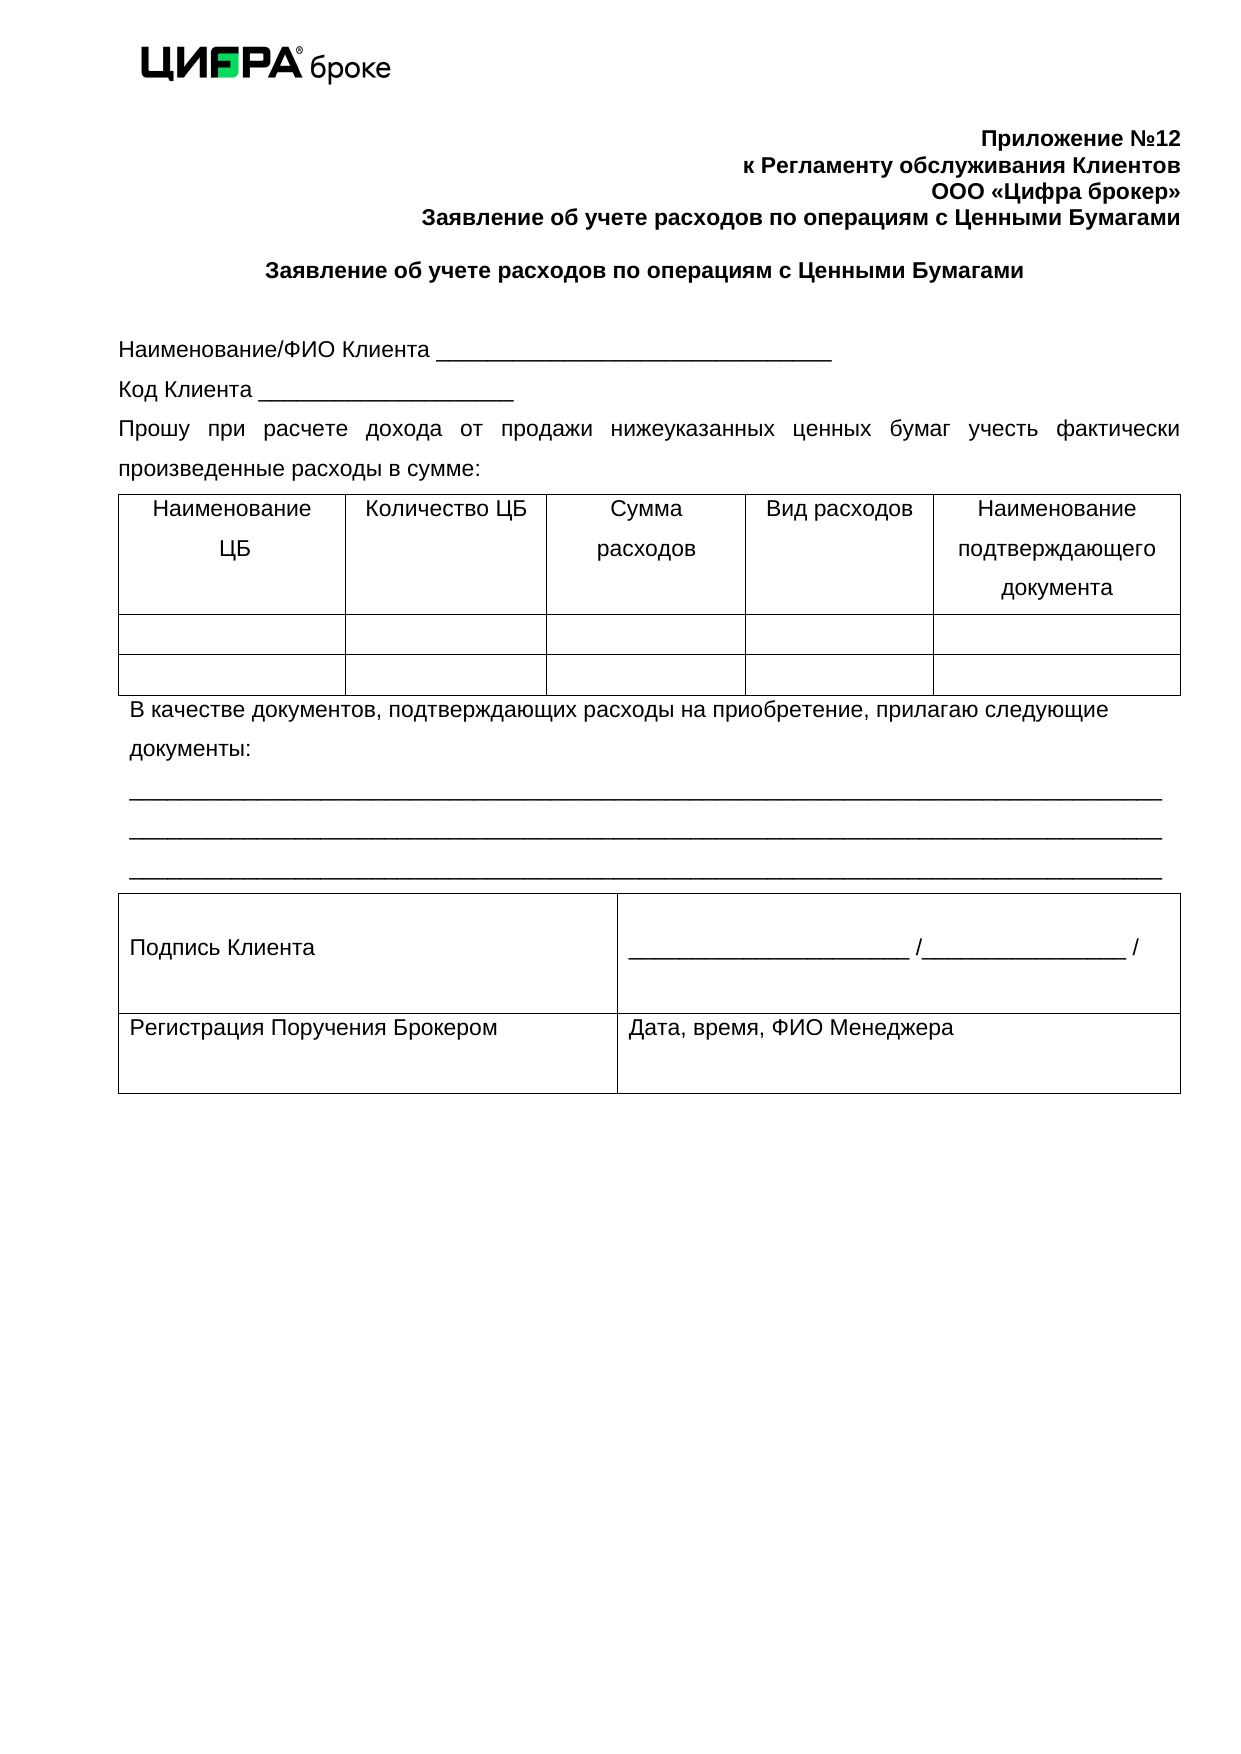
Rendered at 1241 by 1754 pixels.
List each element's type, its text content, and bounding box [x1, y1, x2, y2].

table_header Сумма расходов [547, 495, 745, 613]
subtitle Заявление об учете расходов по операциям с Ценными Бумагами [118, 257, 1171, 283]
table_cell [746, 655, 933, 694]
table_cell [346, 615, 546, 654]
table_cell Подпись Клиента [119, 894, 617, 1012]
table_cell Дата, время, ФИО Менеджера [618, 1014, 1180, 1092]
table_header Количество ЦБ [346, 495, 546, 613]
table_cell [346, 655, 546, 694]
table_cell [547, 655, 745, 694]
table_cell [934, 615, 1180, 654]
table_header Наименование подтверждающего документа [934, 495, 1180, 613]
table_cell Регистрация Поручения Брокером [119, 1014, 617, 1092]
picture [140, 44, 392, 90]
text Код Клиента ____________________ [118, 376, 1181, 402]
text ООО «Цифра брокер» [118, 178, 1181, 204]
table_cell В качестве документов, подтверждающих расходы на приобретение, прилагаю следующие документы: __________________________________________________________________________________________________________________________________________________________________ _________________________________________________________________________________ [118, 696, 1181, 893]
table_header Наименование ЦБ [119, 495, 345, 613]
text к Регламенту обслуживания Клиентов [118, 152, 1181, 178]
table_cell ______________________ /________________ / [618, 894, 1180, 1012]
table_header Вид расходов [746, 495, 933, 613]
text Приложение №12 [118, 125, 1181, 152]
table_cell [746, 615, 933, 654]
text Заявление об учете расходов по операциям с Ценными Бумагами [118, 204, 1181, 231]
table_cell [119, 615, 345, 654]
table_cell [934, 655, 1180, 694]
table_cell [547, 615, 745, 654]
text Прошу при расчете дохода от продажи нижеуказанных ценных бумаг учесть фактически произведенные расходы в сумме: [118, 415, 1181, 481]
text Наименование/ФИО Клиента _______________________________ [118, 336, 1181, 362]
table_cell [119, 655, 345, 694]
